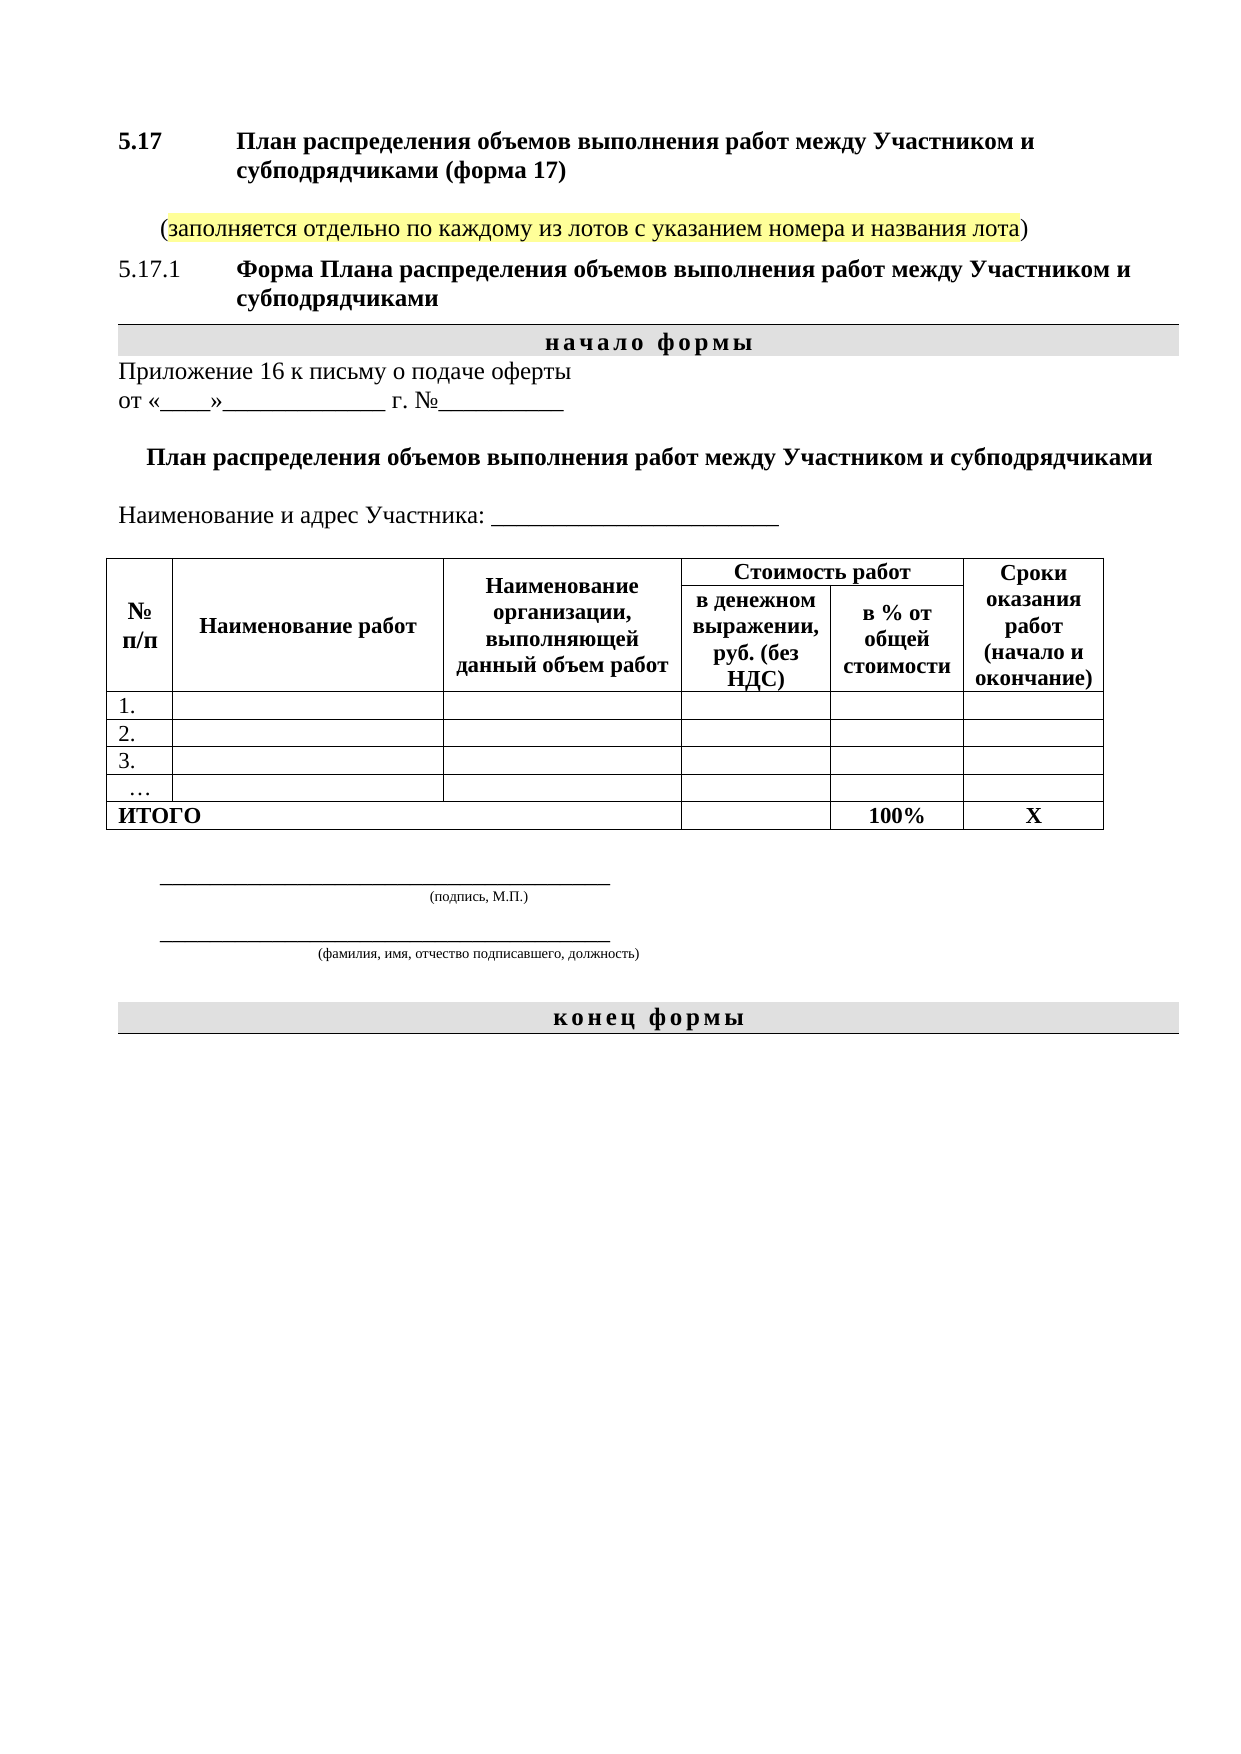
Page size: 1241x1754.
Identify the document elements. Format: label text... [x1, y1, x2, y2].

text Наименование и адрес Участника: _______________________ [118, 500, 1181, 529]
text (заполняется отдельно по каждому из лотов с указанием номера и названия лота) [1020, 213, 1181, 242]
text Приложение 16 к письму о подаче оферты от «____»_____________ г. №__________ [118, 356, 1181, 414]
table_cell [831, 747, 963, 773]
table_cell [682, 747, 830, 773]
table_cell [444, 720, 681, 746]
table_header № п/п [107, 559, 172, 691]
text начало формы [118, 325, 1179, 356]
text (фамилия, имя, отчество подписавшего, должность) [118, 945, 797, 974]
table_cell [964, 720, 1103, 746]
table_cell [107, 720, 172, 746]
table_cell … [107, 775, 172, 801]
subtitle Форма Плана распределения объемов выполнения работ между Участником и субподрядчиками [118, 254, 1181, 312]
table_cell [173, 692, 443, 719]
table_cell [173, 775, 443, 801]
table_cell Х [964, 802, 1103, 829]
text ____________________________________ [118, 859, 1181, 887]
table_cell [107, 692, 172, 719]
table_header Сроки оказания работ (начало и окончание) [964, 559, 1103, 691]
text ____________________________________ [118, 916, 1181, 945]
table_cell [682, 720, 830, 746]
table_cell [444, 747, 681, 773]
table_header Стоимость работ [682, 559, 963, 585]
table_cell 100% [831, 802, 963, 829]
table_cell [107, 747, 172, 773]
subtitle План распределения объемов выполнения работ между Участником и субподрядчиками (форма 17) [118, 126, 1181, 184]
table_cell в % от общей стоимости [831, 586, 963, 691]
table_cell [964, 692, 1103, 719]
table_cell [444, 692, 681, 719]
table_cell [964, 747, 1103, 773]
table_cell [173, 747, 443, 773]
table_cell [682, 775, 830, 801]
text План распределения объемов выполнения работ между Участником и субподрядчиками [118, 442, 1181, 471]
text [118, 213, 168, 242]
table_cell [831, 720, 963, 746]
table_header Наименование организации, выполняющей данный объем работ [444, 559, 681, 691]
table_cell [682, 692, 830, 719]
text (подпись, М.П.) [118, 887, 797, 916]
table_header Наименование работ [173, 559, 443, 691]
table_cell [173, 720, 443, 746]
table_cell в денежном выражении, руб. (без НДС) [682, 586, 830, 691]
table_cell ИТОГО [107, 802, 681, 829]
table_cell [831, 692, 963, 719]
text конец формы [118, 1002, 1179, 1033]
table_cell [831, 775, 963, 801]
table_cell [444, 775, 681, 801]
table_cell [964, 775, 1103, 801]
table_cell [682, 802, 830, 829]
